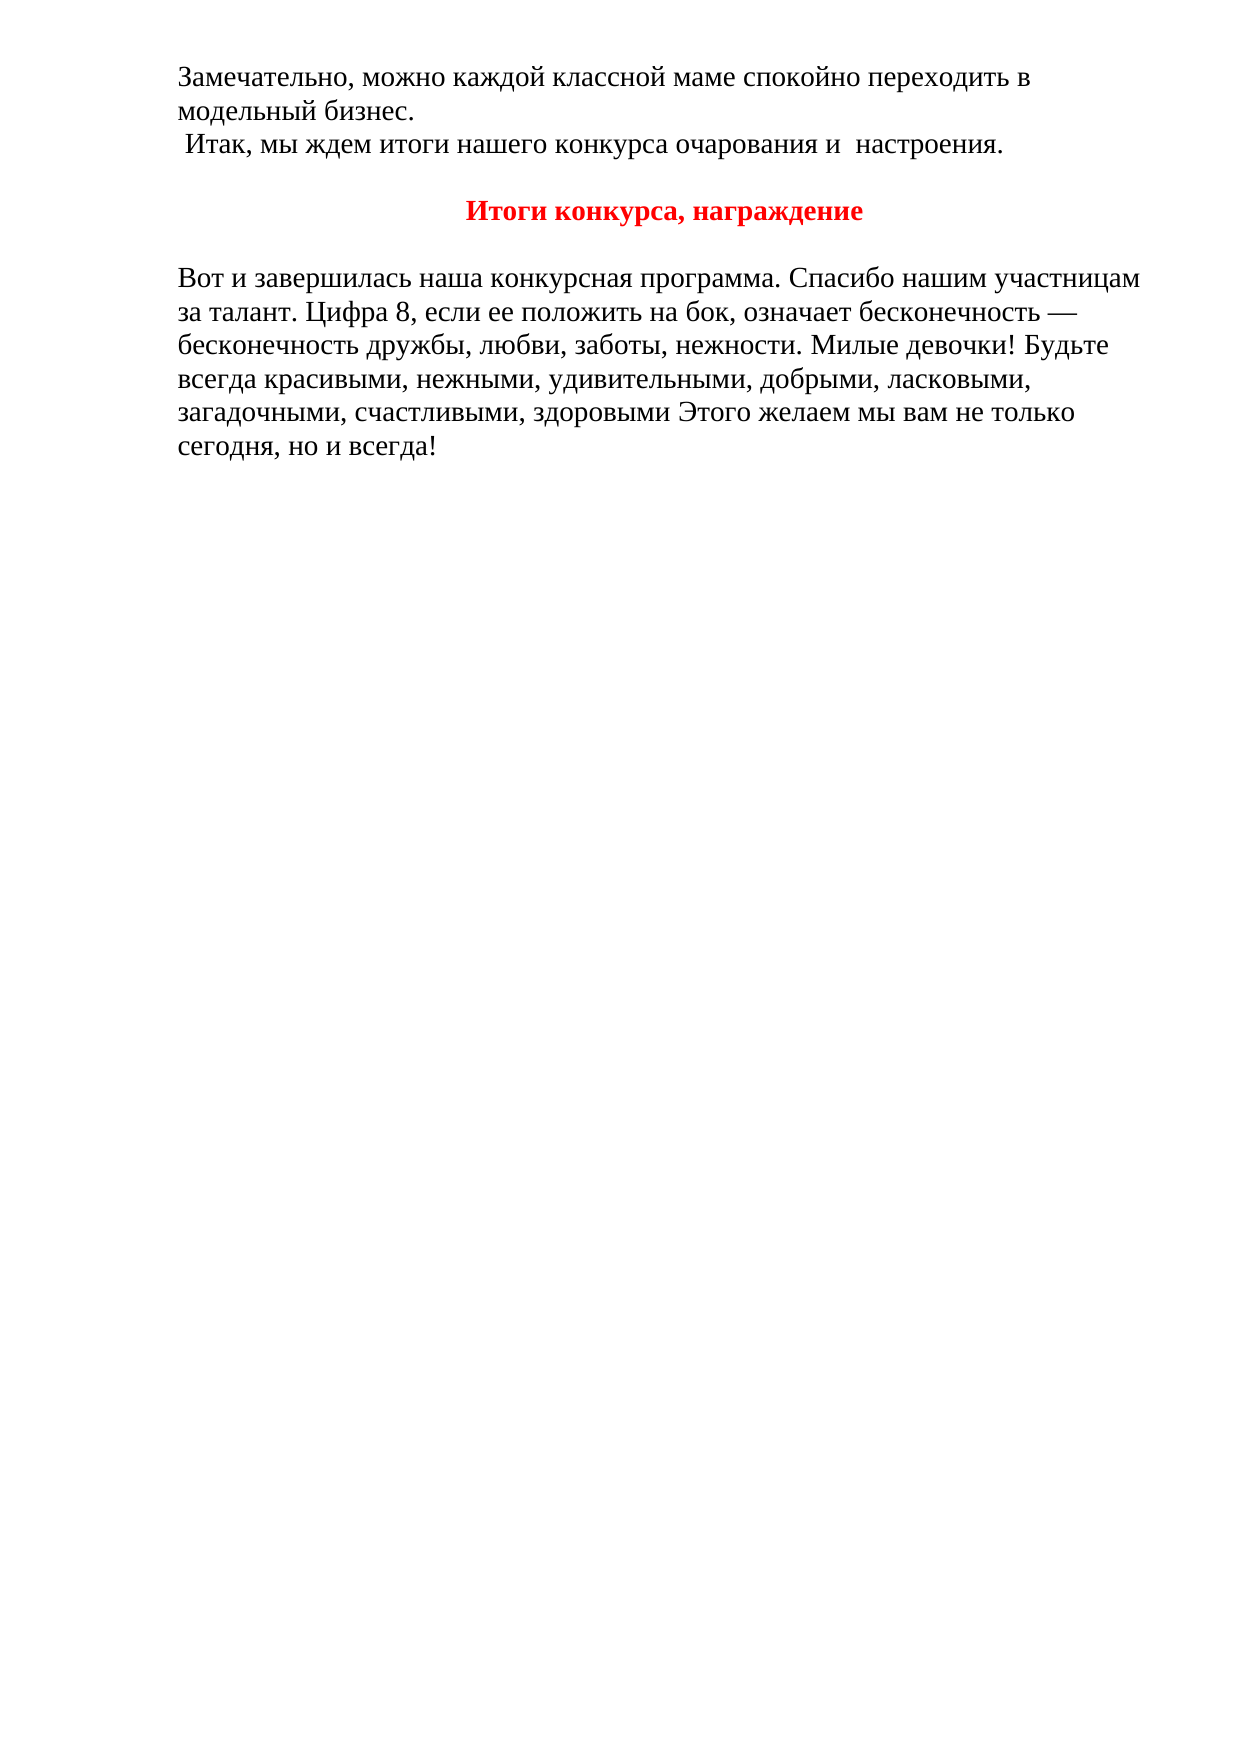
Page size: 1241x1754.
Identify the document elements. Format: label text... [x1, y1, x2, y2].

text Итак, мы ждем итоги нашего конкурса очарования и настроения. [177, 126, 1152, 160]
text Итоги конкурса, награждение [177, 193, 1152, 227]
text Замечательно, можно каждой классной маме спокойно переходить в модельный бизнес. [177, 59, 1152, 126]
text Вот и завершилась наша конкурсная программа. Спасибо нашим участницам за талант. Цифра 8, если ее положить на бок, означает бесконечность — бесконечность дружбы, любви, заботы, нежности. Милые девочки! Будьте всегда красивыми, нежными, удивительными, добрыми, ласковыми, загадочными, счастливыми, здоровыми Этого желаем мы вам не только сегодня, но и всегда! [177, 260, 1152, 462]
